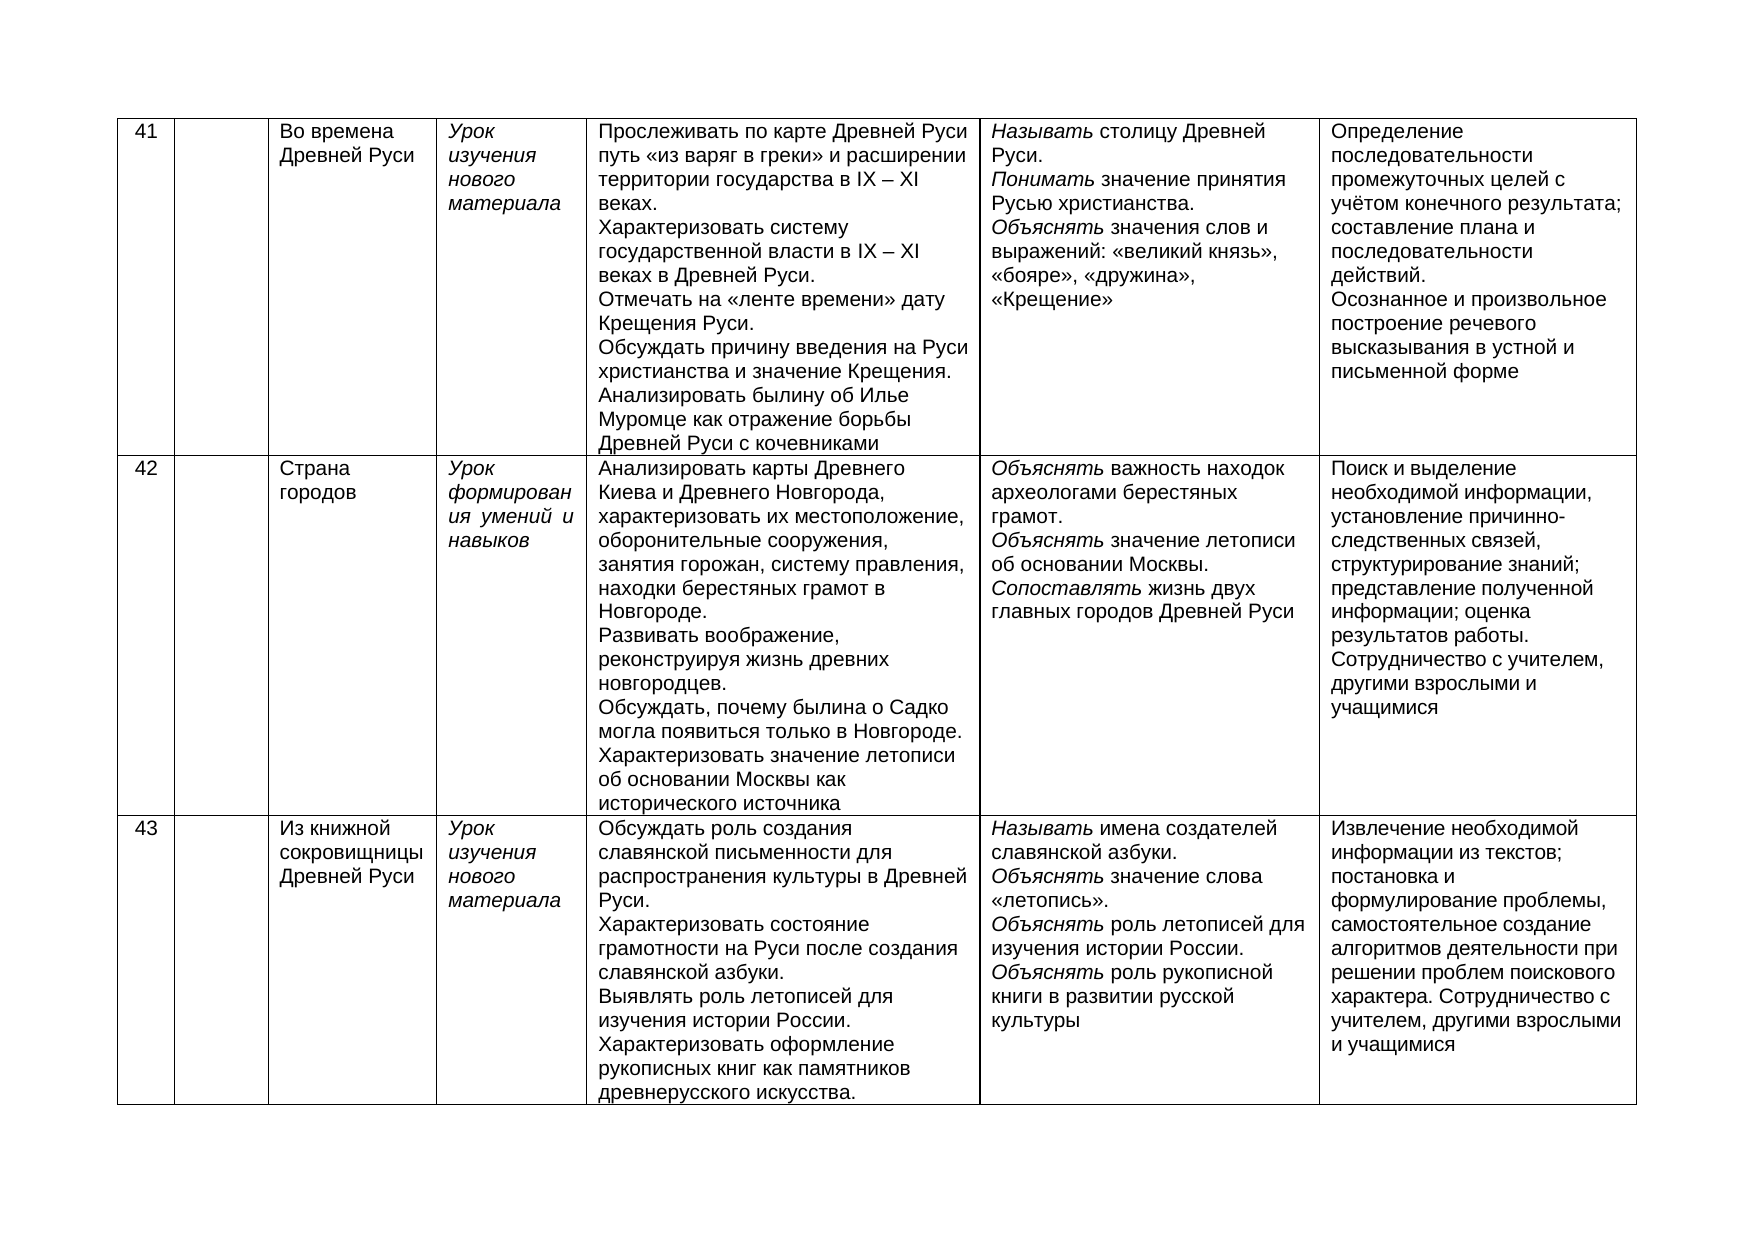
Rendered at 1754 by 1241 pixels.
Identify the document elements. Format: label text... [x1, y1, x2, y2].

table_cell 42 [118, 456, 174, 815]
table_cell Прослеживать по карте Древней Руси путь «из варяг в греки» и расширении территории государства в IХ – ХI веках. Характеризовать систему государственной власти в IХ – ХI веках в Древней Руси. Отмечать на «ленте времени» дату Крещения Руси. Обсуждать причину введения на Руси христианства и значение Крещения. Анализировать былину об Илье Муромце как отражение борьбы Древней Руси с кочевниками [587, 119, 979, 454]
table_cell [437, 816, 586, 1103]
table_cell [175, 119, 268, 454]
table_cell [1320, 119, 1636, 454]
table_cell Объяснять важность находок археологами берестяных грамот. Объяснять значение летописи об основании Москвы. Сопоставлять жизнь двух главных городов Древней Руси [981, 456, 1319, 815]
table_cell 41 [118, 119, 174, 454]
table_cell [587, 816, 979, 1103]
table_cell Урок формирования умений и навыков [437, 456, 586, 815]
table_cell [981, 816, 1319, 1103]
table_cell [437, 119, 586, 454]
table_cell [175, 816, 268, 1103]
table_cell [1320, 816, 1636, 1103]
table_cell Страна городов [269, 456, 436, 815]
table_cell Поиск и выделение необходимой информации, установление причинно-следственных связей, структурирование знаний; представление полученной информации; оценка результатов работы. Сотрудничество с учителем, другими взрослыми и учащимися [1320, 456, 1636, 815]
table_cell 43 [118, 816, 174, 1103]
table_cell Во времена Древней Руси [269, 119, 436, 454]
table_cell Анализировать карты Древнего Киева и Древнего Новгорода, характеризовать их местоположение, оборонительные сооружения, занятия горожан, систему правления, находки берестяных грамот в Новгороде. Развивать воображение, реконструируя жизнь древних новгородцев. Обсуждать, почему былина о Садко могла появиться только в Новгороде. Характеризовать значение летописи об основании Москвы как исторического источника [587, 456, 979, 815]
table_cell [175, 456, 268, 815]
table_cell Называть столицу Древней Руси. Понимать значение принятия Русью христианства. Объяснять значения слов и выражений: «великий князь», «бояре», «дружина», «Крещение» [981, 119, 1319, 454]
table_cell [269, 816, 436, 1103]
